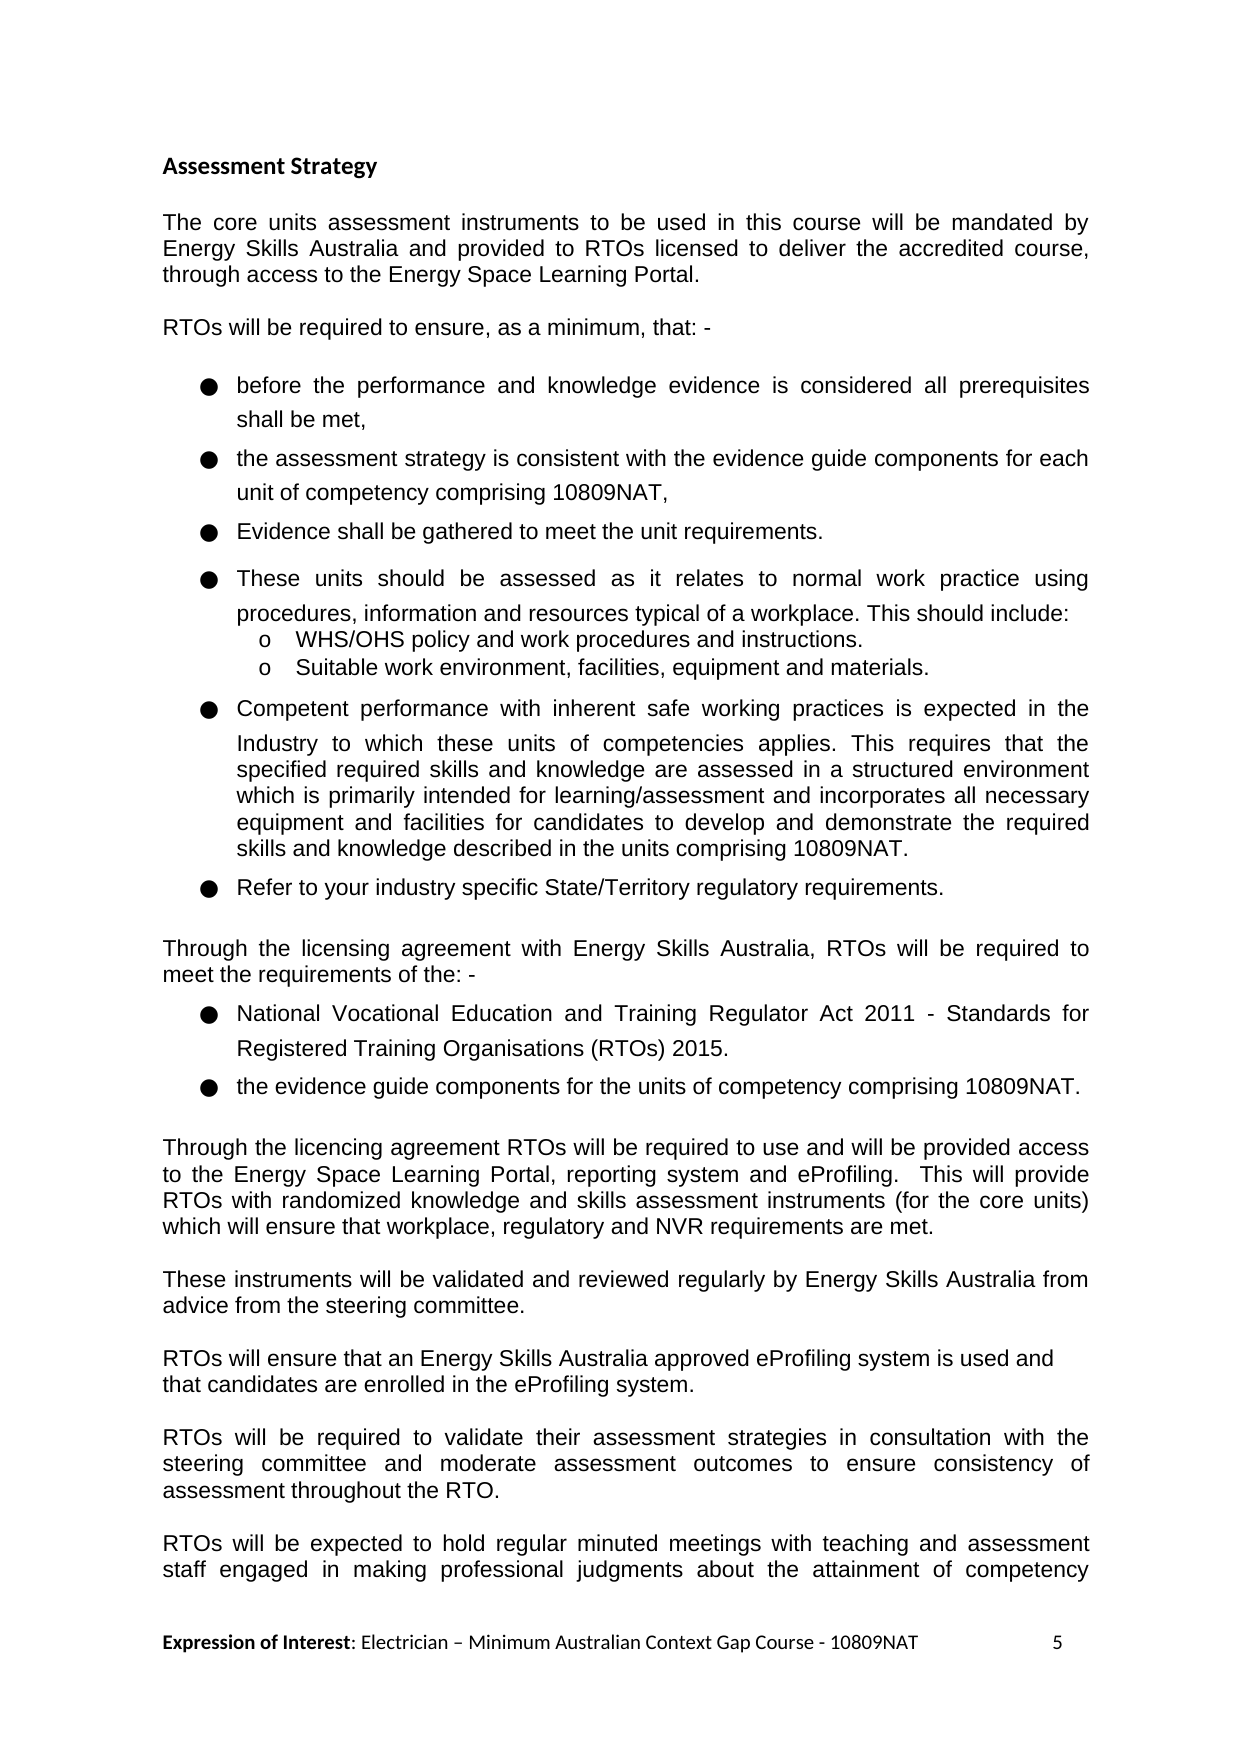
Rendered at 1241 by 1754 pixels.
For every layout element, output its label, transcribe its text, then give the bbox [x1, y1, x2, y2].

text These instruments will be validated and reviewed regularly by Energy Skills Australia from advice from the steering committee. [162, 1266, 1090, 1319]
text RTOs will ensure that an Energy Skills Australia approved eProfiling system is used and that candidates are enrolled in the eProfiling system. [162, 1345, 1090, 1398]
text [162, 1529, 1090, 1582]
list Evidence shall be gathered to meet the unit requirements. [199, 506, 1090, 553]
text Assessment Strategy [162, 150, 1090, 181]
list the assessment strategy is consistent with the evidence guide components for each unit of competency comprising 10809NAT, [199, 432, 1090, 506]
list WHS/OHS policy and work procedures and instructions. [258, 626, 1090, 654]
text RTOs will be required to validate their assessment strategies in consultation with the steering committee and moderate assessment outcomes to ensure consistency of assessment throughout the RTO. [162, 1424, 1090, 1503]
text The core units assessment instruments to be used in this course will be mandated by Energy Skills Australia and provided to RTOs licensed to deliver the accredited course, through access to the Energy Space Learning Portal. [162, 208, 1090, 288]
list before the performance and knowledge evidence is considered all prerequisites shall be met, [199, 359, 1090, 432]
list the evidence guide components for the units of competency comprising 10809NAT. [199, 1061, 1090, 1108]
list Refer to your industry specific State/Territory regulatory requirements. [199, 861, 1090, 908]
text Through the licencing agreement RTOs will be required to use and will be provided access to the Energy Space Learning Portal, reporting system and eProfiling. This will provide RTOs with randomized knowledge and skills assessment instruments (for the core units) which will ensure that workplace, regulatory and NVR requirements are met. [162, 1134, 1090, 1239]
text Through the licensing agreement with Energy Skills Australia, RTOs will be required to meet the requirements of the: - [162, 935, 1090, 987]
text RTOs will be required to ensure, as a minimum, that: - [162, 314, 1090, 340]
list These units should be assessed as it relates to normal work practice using procedures, information and resources typical of a workplace. This should include: [199, 553, 1090, 626]
list National Vocational Education and Training Regulator Act 2011 - Standards for Registered Training Organisations (RTOs) 2015. [199, 987, 1090, 1061]
list Competent performance with inherent safe working practices is expected in the Industry to which these units of competencies applies. This requires that the specified required skills and knowledge are assessed in a structured environment which is primarily intended for learning/assessment and incorporates all necessary equipment and facilities for candidates to develop and demonstrate the required skills and knowledge described in the units comprising 10809NAT. [199, 683, 1090, 861]
list Suitable work environment, facilities, equipment and materials. [258, 654, 1090, 683]
